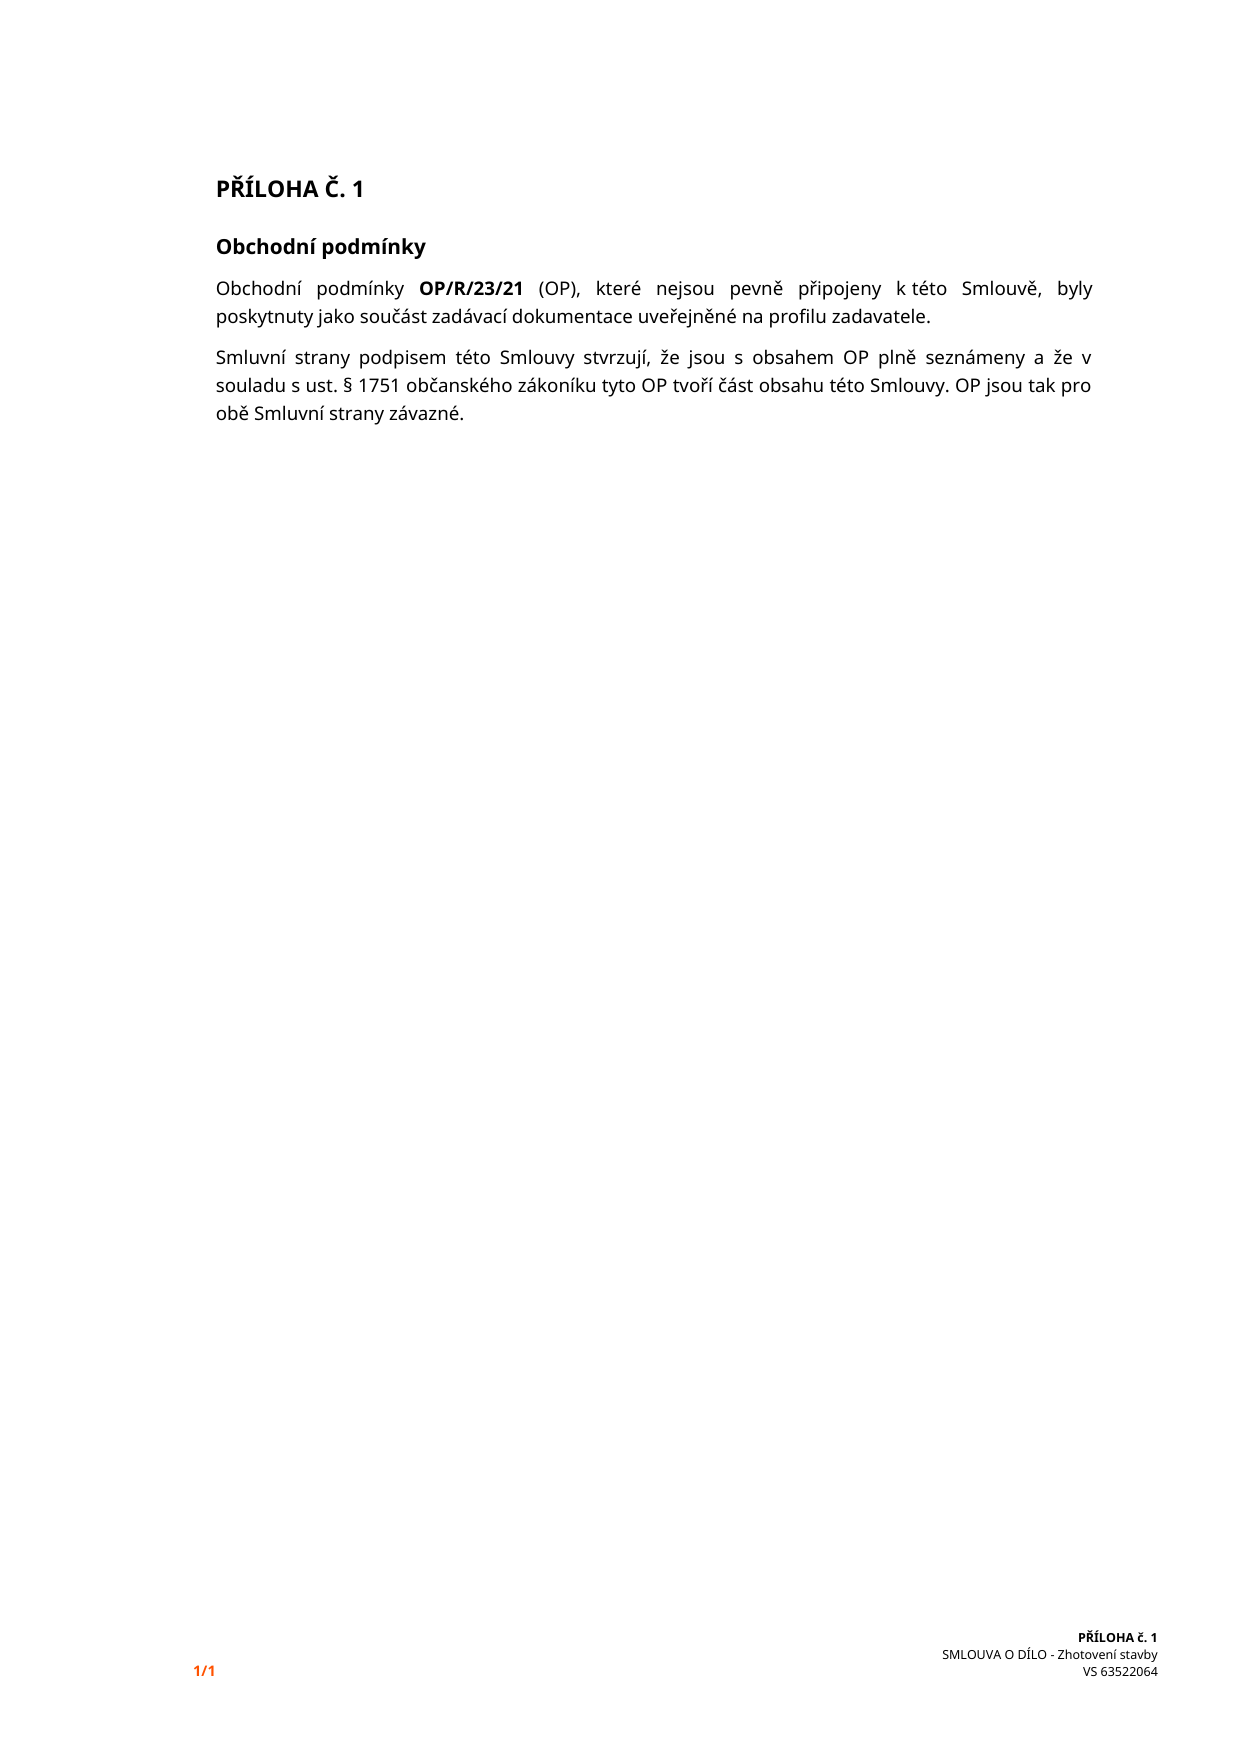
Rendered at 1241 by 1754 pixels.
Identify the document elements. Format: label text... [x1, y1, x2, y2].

text Příloha č. 1 [216, 172, 1093, 204]
text Smluvní strany podpisem této Smlouvy stvrzují, že jsou s obsahem OP plně seznámeny a že v souladu s ust. § 1751 občanského zákoníku tyto OP tvoří část obsahu této Smlouvy. OP jsou tak pro obě Smluvní strany závazné. [216, 344, 1093, 426]
text Obchodní podmínky [216, 232, 1093, 260]
text Obchodní podmínky OP/R/23/21 (OP), které nejsou pevně připojeny k této Smlouvě, byly poskytnuty jako součást zadávací dokumentace uveřejněné na profilu zadavatele. [216, 276, 1093, 329]
